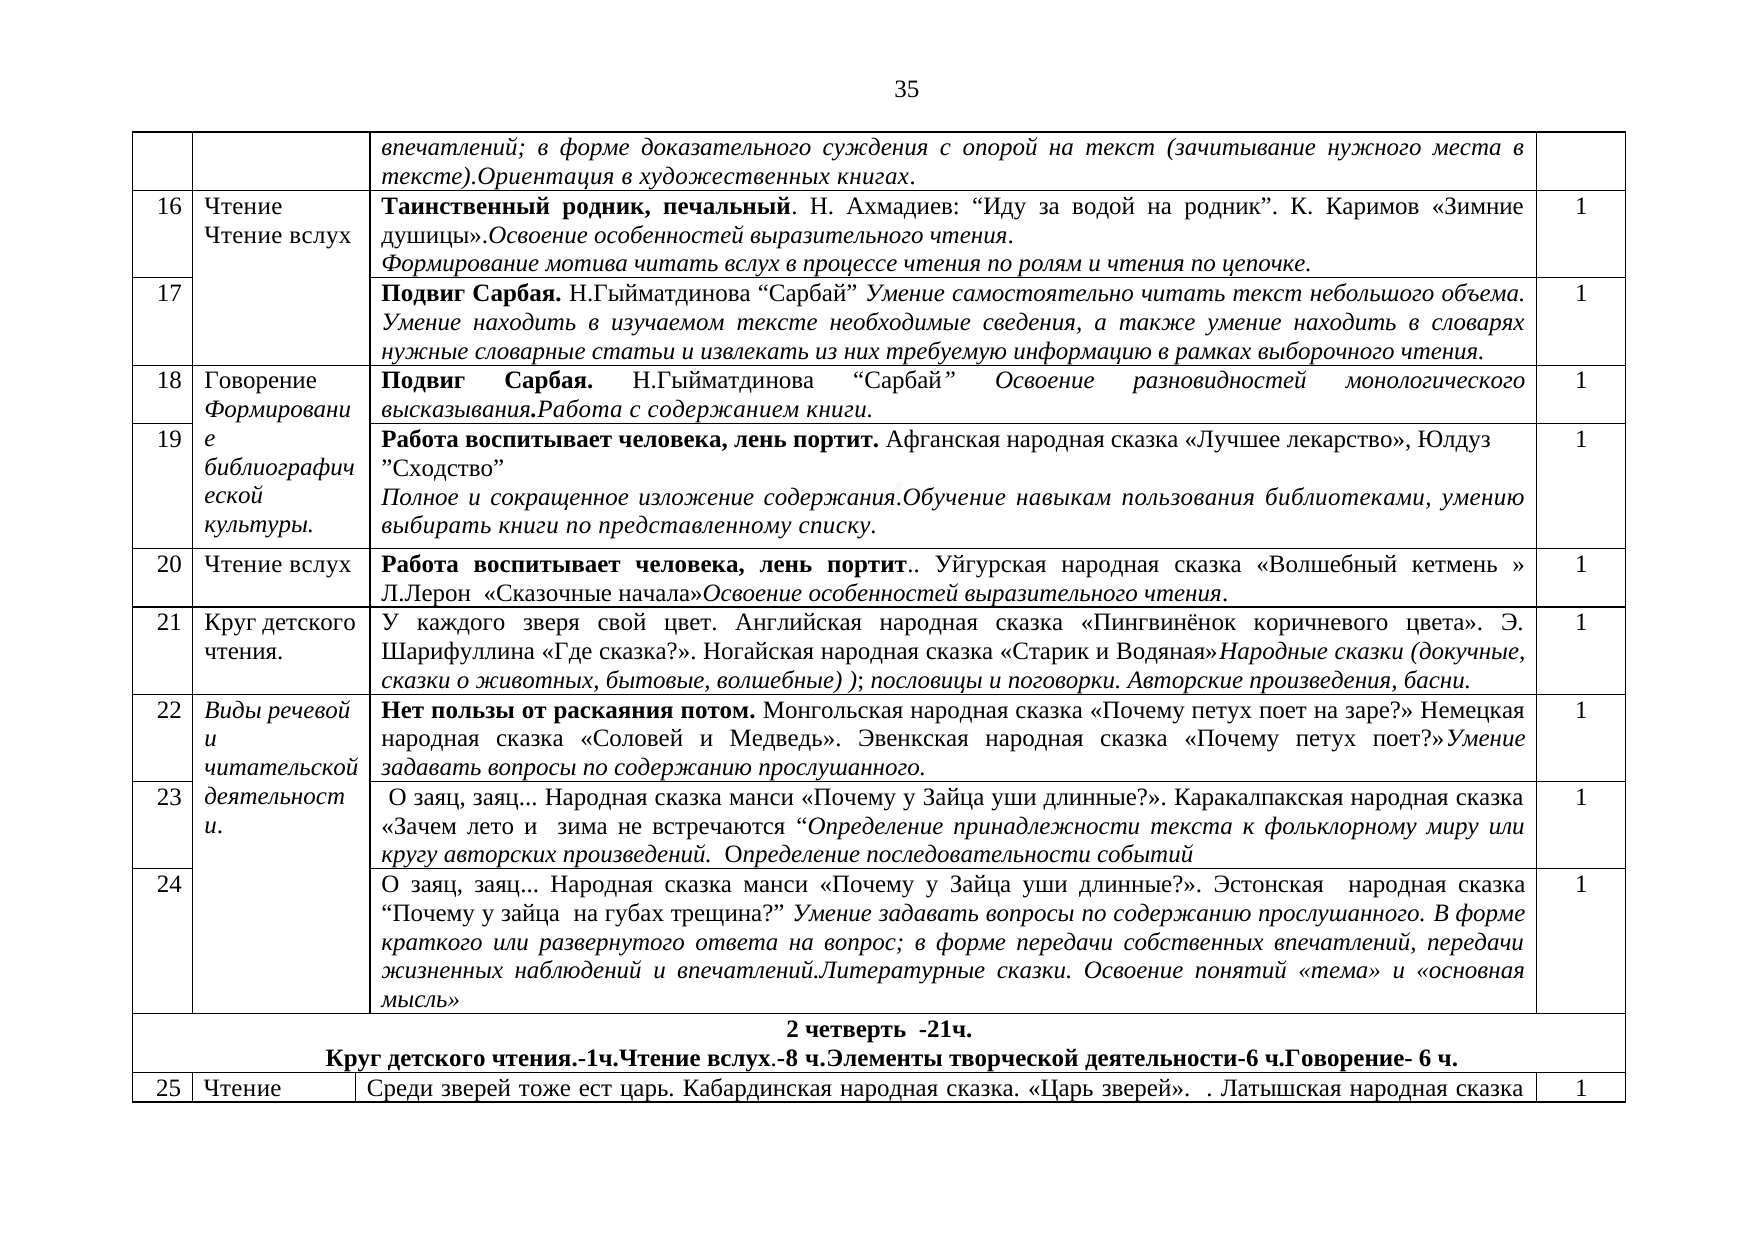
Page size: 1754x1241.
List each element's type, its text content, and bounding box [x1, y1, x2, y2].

table_cell Подвиг Сарбая. Н.Гыйматдинова “Сарбай” Умение самостоятельно читать текст небольшого объема. Умение находить в изучаемом тексте необходимые сведения, а также умение находить в словарях нужные словарные статьи и извлекать из них требуемую информацию в рамках выборочного чтения. [371, 278, 1536, 364]
table_cell 20 [133, 549, 192, 606]
table_cell 15 [133, 133, 192, 190]
table_cell 1 [1537, 424, 1625, 548]
table_cell Говорение Формирование библиографической культуры. [193, 366, 369, 548]
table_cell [356, 1073, 1536, 1101]
table_cell Виды речевой и читательской деятельности. [193, 695, 369, 1013]
table_cell У каждого зверя свой цвет. Английская народная сказка «Пингвинёнок коричневого цвета». Э. Шарифуллина «Где сказка?». Ногайская народная сказка «Старик и Водяная»Народные сказки (докучные, сказки о животных, бытовые, волшебные) ); пословицы и поговорки. Авторские произведения, басни. [371, 608, 1536, 694]
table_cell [371, 133, 1536, 190]
table_cell Таинственный родник, печальный. Н. Ахмадиев: “Иду за водой на родник”. К. Каримов «Зимние душицы».Освоение особенностей выразительного чтения. Формирование мотива читать вслух в процессе чтения по ролям и чтения по цепочке. [371, 191, 1536, 277]
table_cell 2 четверть -21ч. Круг детского чтения.-1ч.Чтение вслух.-8 ч.Элементы творческой деятельности-6 ч.Говорение- 6 ч. [133, 1014, 1625, 1072]
table_cell 1 [1537, 782, 1625, 868]
table_cell Нет пользы от раскаяния потом. Монгольская народная сказка «Почему петух поет на заре?» Немецкая народная сказка «Соловей и Медведь». Эвенкская народная сказка «Почему петух поет?»Умение задавать вопросы по содержанию прослушанного. [371, 695, 1536, 781]
table_cell 1 [1537, 608, 1625, 694]
table_cell 16 [133, 191, 192, 277]
table_cell О заяц, заяц... Народная сказка манси «Почему у Зайца уши длинные?». Каракалпакская народная сказка «Зачем лето и зима не встречаются “Определение принадлежности текста к фольклорному миру или кругу авторских произведений. Определение последовательности событий [371, 782, 1536, 868]
table_cell 1 [1537, 278, 1625, 364]
table_cell 1 [1537, 695, 1625, 781]
table_cell Подвиг Сарбая. Н.Гыйматдинова “Сарбай” Освоение разновидностей монологического высказывания.Работа с содержанием книги. [371, 366, 1536, 423]
table_cell 22 [133, 695, 192, 781]
table_cell Чтение Чтение вслух [193, 191, 369, 364]
table_cell 1 [1537, 549, 1625, 606]
table_cell 19 [133, 424, 192, 548]
table_cell 1 [1537, 869, 1625, 1013]
table_cell Чтение вслух [193, 1073, 355, 1101]
table_cell 1 [1537, 133, 1625, 190]
table_cell 1 [1537, 191, 1625, 277]
table_cell 24 [133, 869, 192, 1013]
table_cell 17 [133, 278, 192, 364]
table_cell 25 [133, 1073, 192, 1101]
table_cell Работа воспитывает человека, лень портит.. Уйгурская народная сказка «Волшебный кетмень » Л.Лерон «Сказочные начала»Освоение особенностей выразительного чтения. [371, 549, 1536, 606]
table_cell О заяц, заяц... Народная сказка манси «Почему у Зайца уши длинные?». Эстонская народная сказка “Почему у зайца на губах трещина?” Умение задавать вопросы по содержанию прослушанного. В форме краткого или развернутого ответа на вопрос; в форме передачи собственных впечатлений, передачи жизненных наблюдений и впечатлений.Литературные сказки. Освоение понятий «тема» и «основная мысль» [371, 869, 1536, 1013]
table_cell Чтение вслух [193, 549, 369, 606]
table_cell Круг детского чтения. [193, 608, 369, 694]
table_cell 23 [133, 782, 192, 868]
table_cell 1 [1537, 1073, 1625, 1101]
table_cell 21 [133, 608, 192, 694]
table_cell Работа воспитывает человека, лень портит. Афганская народная сказка «Лучшее лекарство», Юлдуз ”Сходство” Полное и сокращенное изложение содержания.Обучение навыкам пользования библиотеками, умению выбирать книги по представленному списку. [371, 424, 1536, 548]
table_cell 18 [133, 366, 192, 423]
table_cell 1 [1537, 366, 1625, 423]
